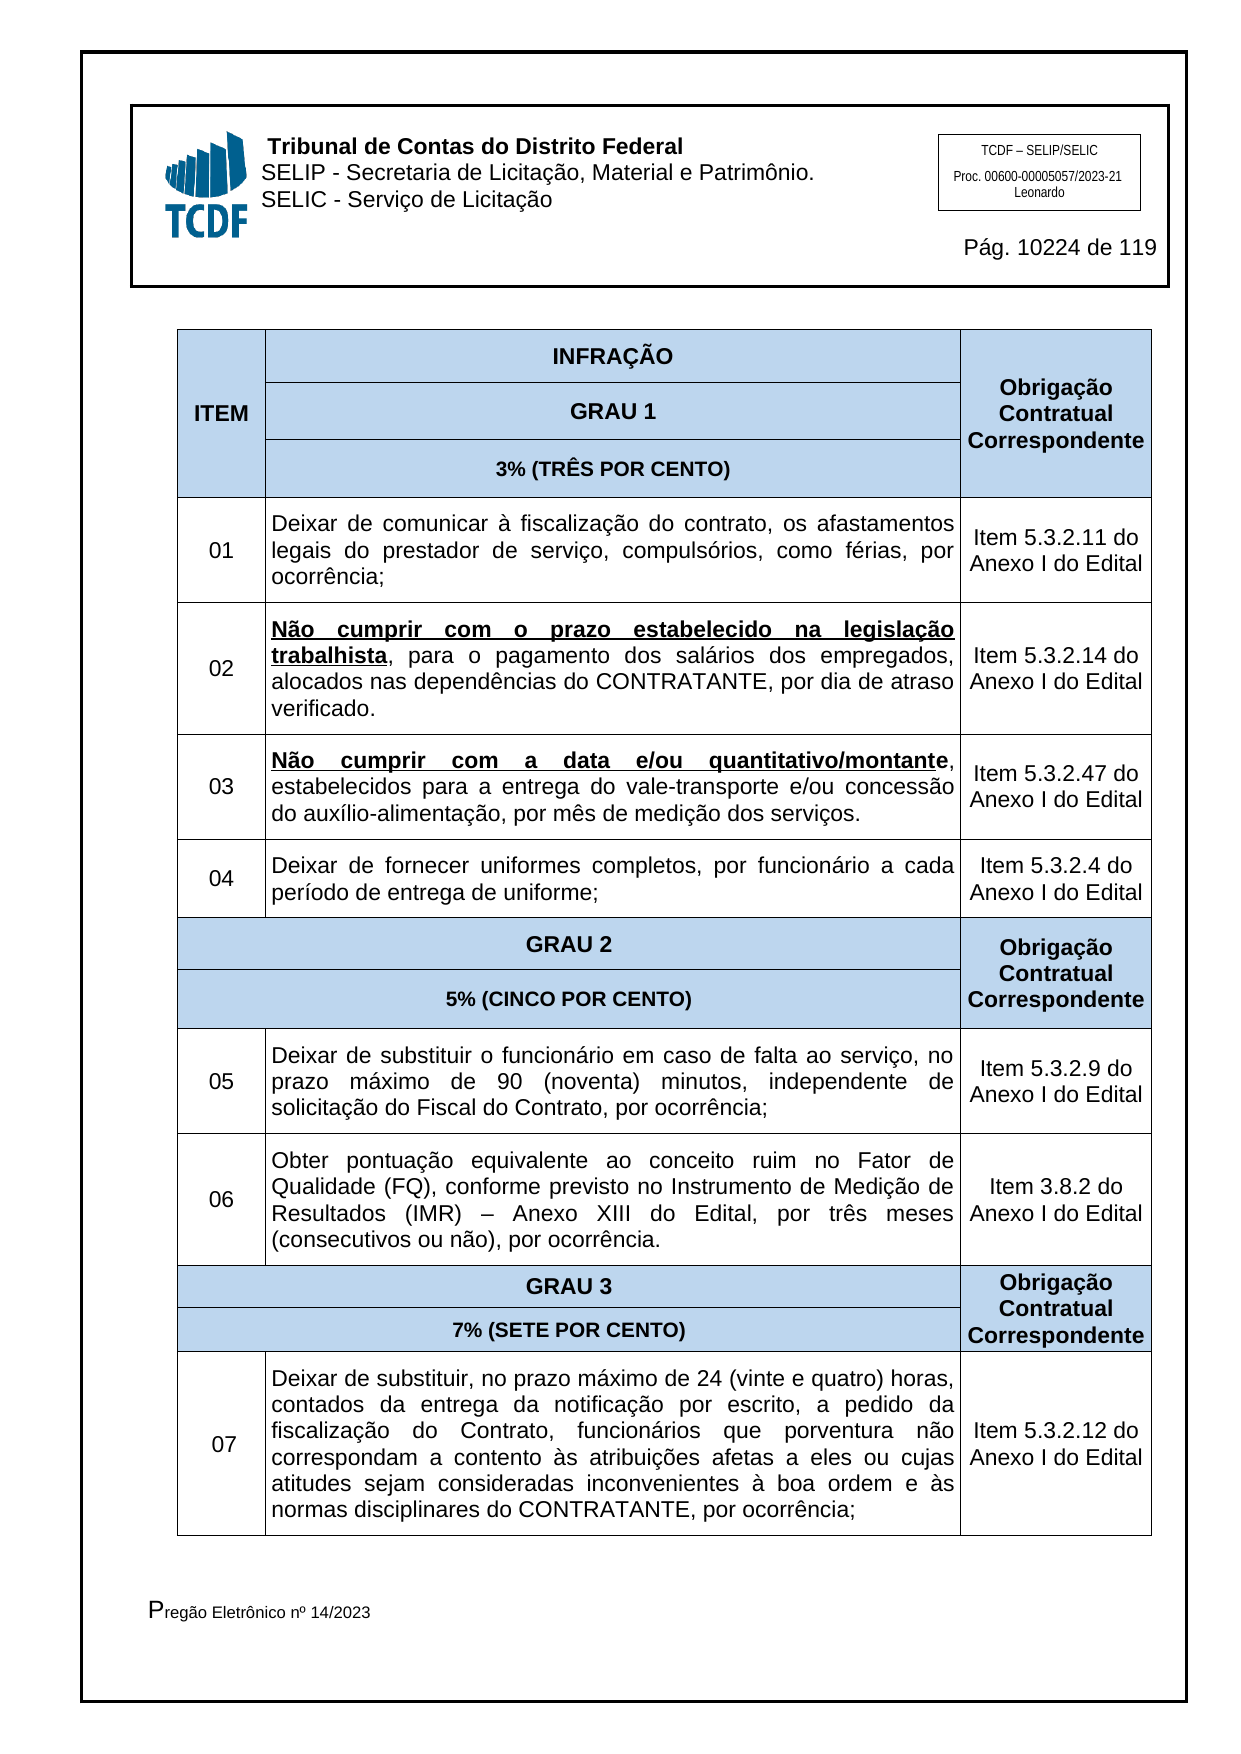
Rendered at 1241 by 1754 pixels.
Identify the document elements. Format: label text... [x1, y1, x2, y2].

table_cell Deixar de substituir o funcionário em caso de falta ao serviço, no prazo máximo de 90 (noventa) minutos, independente de solicitação do Fiscal do Contrato, por ocorrência; [266, 1029, 960, 1133]
table_cell Item 5.3.2.4 do Anexo I do Edital [961, 840, 1151, 917]
table_cell GRAU 1 [266, 383, 960, 439]
table_cell Item 5.3.2.11 do Anexo I do Edital [961, 498, 1151, 602]
table_cell Obter pontuação equivalente ao conceito ruim no Fator de Qualidade (FQ), conforme previsto no Instrumento de Medição de Resultados (IMR) – Anexo XIII do Edital, por três meses (consecutivos ou não), por ocorrência. [266, 1134, 960, 1265]
table_cell Item 5.3.2.12 do Anexo I do Edital [961, 1352, 1151, 1535]
table_cell Não cumprir com o prazo estabelecido na legislação trabalhista, para o pagamento dos salários dos empregados, alocados nas dependências do CONTRATANTE, por dia de atraso verificado. [266, 603, 960, 733]
table_cell GRAU 3 [178, 1266, 960, 1307]
table_header INFRAÇÃO [266, 330, 960, 382]
table_cell 05 [178, 1029, 265, 1133]
table_cell Obrigação Contratual Correspondente [961, 1266, 1151, 1351]
table_cell Item 5.3.2.14 do Anexo I do Edital [961, 603, 1151, 733]
table_cell 3% (TRÊS POR CENTO) [266, 440, 960, 497]
table_cell GRAU 2 [178, 918, 960, 969]
table_cell 07 [178, 1352, 265, 1535]
picture [150, 128, 262, 240]
table_cell Não cumprir com a data e/ou quantitativo/montante, estabelecidos para a entrega do vale-transporte e/ou concessão do auxílio-alimentação, por mês de medição dos serviços. [266, 735, 960, 838]
table_cell Item 5.3.2.9 do Anexo I do Edital [961, 1029, 1151, 1133]
table_header ITEM [178, 330, 265, 497]
table_cell 06 [178, 1134, 265, 1265]
table_cell Item 5.3.2.47 do Anexo I do Edital [961, 735, 1151, 838]
table_cell Deixar de comunicar à fiscalização do contrato, os afastamentos legais do prestador de serviço, compulsórios, como férias, por ocorrência; [266, 498, 960, 602]
table_cell Item 3.8.2 do Anexo I do Edital [961, 1134, 1151, 1265]
table_cell Obrigação Contratual Correspondente [961, 918, 1151, 1028]
table_cell 02 [178, 603, 265, 733]
table_cell 01 [178, 498, 265, 602]
table_header Obrigação Contratual Correspondente [961, 330, 1151, 497]
table_cell 7% (SETE POR CENTO) [178, 1308, 960, 1351]
table_cell 03 [178, 735, 265, 838]
table_cell 5% (CINCO POR CENTO) [178, 970, 960, 1028]
table_cell Deixar de substituir, no prazo máximo de 24 (vinte e quatro) horas, contados da entrega da notificação por escrito, a pedido da fiscalização do Contrato, funcionários que porventura não correspondam a contento às atribuições afetas a eles ou cujas atitudes sejam consideradas inconvenientes à boa ordem e às normas disciplinares do CONTRATANTE, por ocorrência; [266, 1352, 960, 1535]
table_cell 04 [178, 840, 265, 917]
table_cell Deixar de fornecer uniformes completos, por funcionário a cada período de entrega de uniforme; [266, 840, 960, 917]
